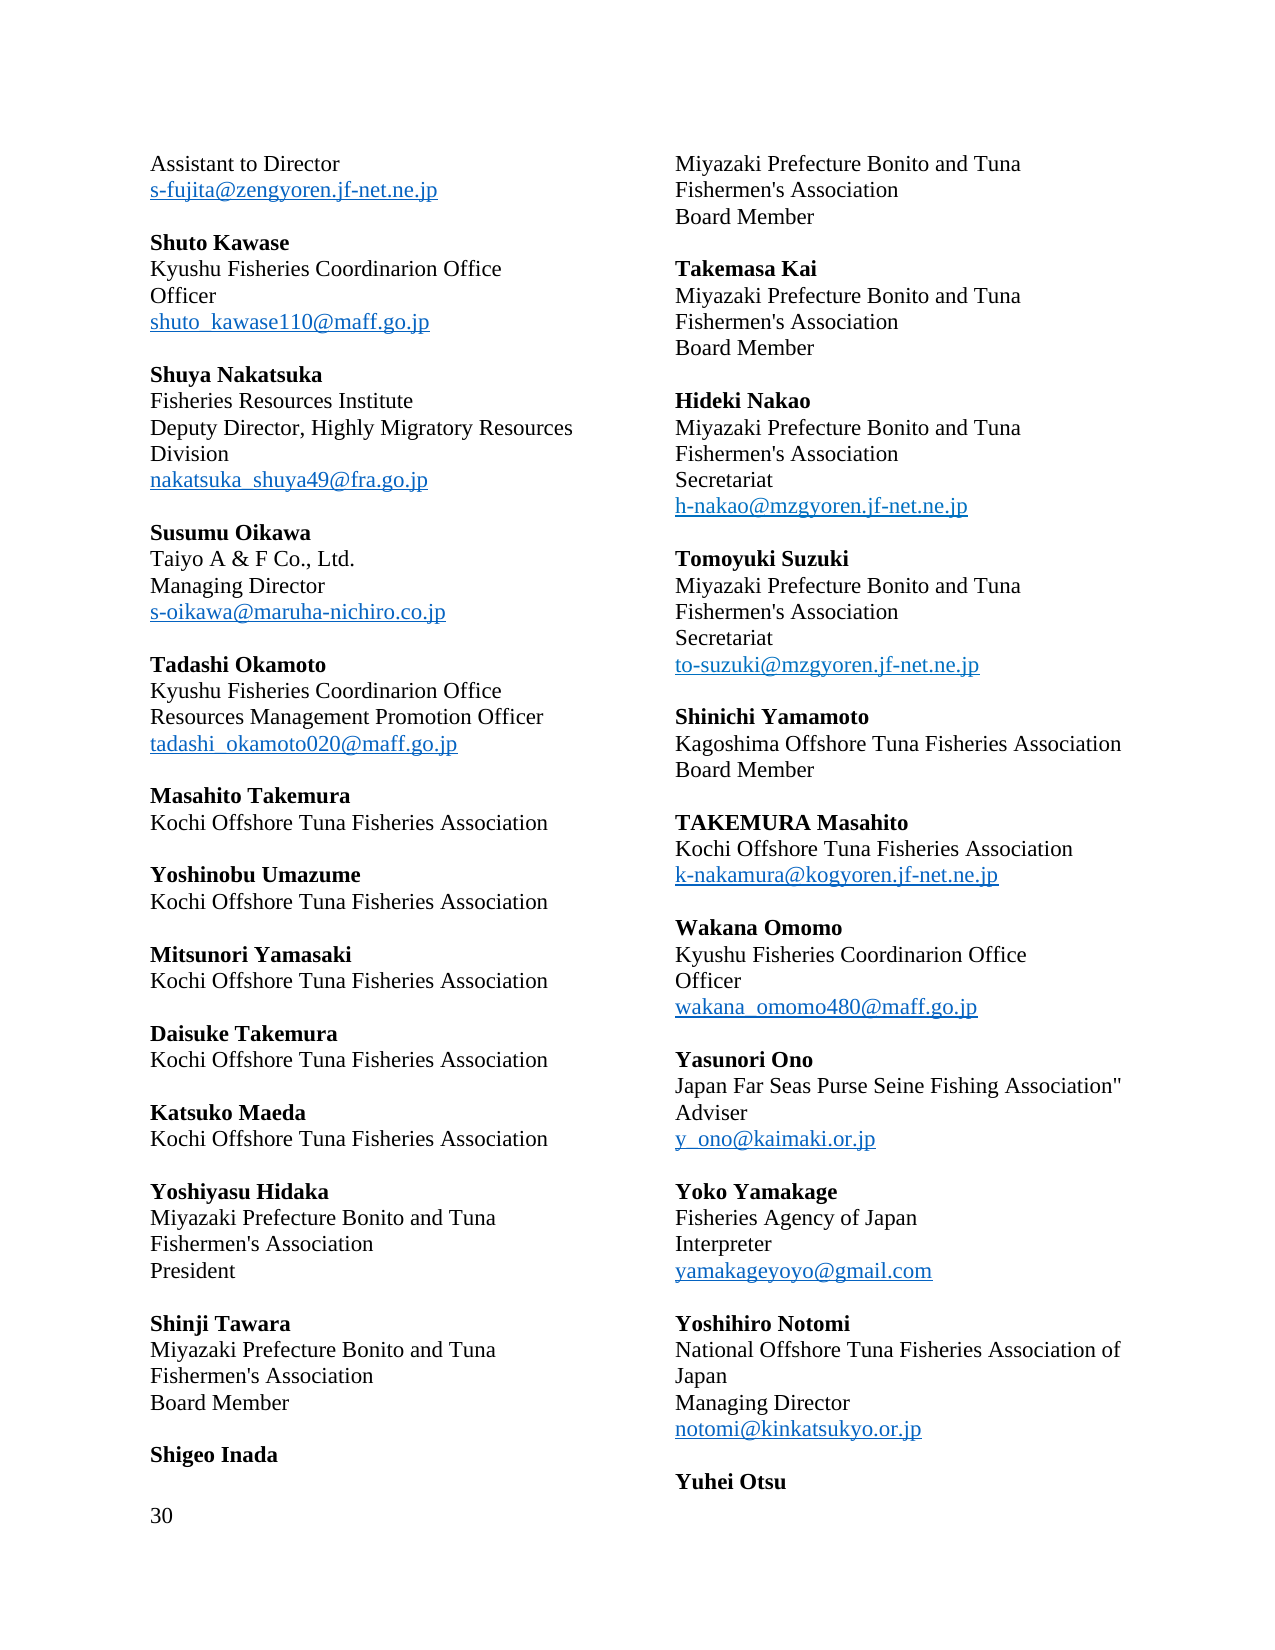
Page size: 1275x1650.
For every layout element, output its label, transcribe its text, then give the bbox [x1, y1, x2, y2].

text Fisheries Agency of Japan [675, 1204, 1125, 1231]
text Deputy Director, Highly Migratory Resources Division [150, 413, 600, 466]
text Miyazaki Prefecture Bonito and Tuna Fishermen's Association [675, 150, 1125, 203]
text Secretariat [675, 624, 1125, 651]
text Shinji Tawara [150, 1309, 600, 1336]
text wakana_omomo480@maff.go.jp [675, 993, 1125, 1020]
text Japan Far Seas Purse Seine Fishing Association" [675, 1072, 1125, 1099]
text Kyushu Fisheries Coordinarion Office [150, 677, 600, 703]
text Takemasa Kai [675, 255, 1125, 282]
text Tadashi Okamoto [150, 651, 600, 677]
text Tomoyuki Suzuki [675, 545, 1125, 572]
text Yoshihiro Notomi [675, 1309, 1125, 1336]
text yamakageyoyo@gmail.com [675, 1257, 1125, 1283]
text nakatsuka_shuya49@fra.go.jp [150, 466, 600, 493]
text Shuto Kawase [150, 229, 600, 255]
text Miyazaki Prefecture Bonito and Tuna Fishermen's Association [675, 282, 1125, 334]
text Managing Director [675, 1389, 1125, 1415]
text s-oikawa@maruha-nichiro.co.jp [150, 598, 600, 624]
text Kochi Offshore Tuna Fisheries Association [150, 1046, 600, 1072]
text Kochi Offshore Tuna Fisheries Association [150, 1125, 600, 1151]
text Daisuke Takemura [150, 1020, 600, 1046]
text Miyazaki Prefecture Bonito and Tuna Fishermen's Association [675, 572, 1125, 624]
text s-fujita@zengyoren.jf-net.ne.jp [150, 176, 600, 203]
text Miyazaki Prefecture Bonito and Tuna Fishermen's Association [150, 1204, 600, 1257]
text Shigeo Inada [150, 1441, 600, 1468]
text Katsuko Maeda [150, 1099, 600, 1125]
text Hideki Nakao [675, 387, 1125, 413]
text President [150, 1257, 600, 1283]
text k-nakamura@kogyoren.jf-net.ne.jp [675, 862, 1125, 888]
text Interpreter [675, 1231, 1125, 1257]
text Yoshinobu Umazume [150, 862, 600, 888]
text Taiyo A & F Co., Ltd. [150, 545, 600, 572]
text Secretariat [675, 466, 1125, 493]
text Susumu Oikawa [150, 519, 600, 545]
text Wakana Omomo [675, 914, 1125, 941]
text Kochi Offshore Tuna Fisheries Association [675, 835, 1125, 862]
text Kochi Offshore Tuna Fisheries Association [150, 888, 600, 914]
text Managing Director [150, 572, 600, 598]
text Yasunori Ono [675, 1046, 1125, 1072]
text Board Member [675, 756, 1125, 782]
text Board Member [675, 203, 1125, 229]
text Board Member [150, 1389, 600, 1415]
text Shuya Nakatsuka [150, 361, 600, 387]
text Officer [150, 282, 600, 308]
text TAKEMURA Masahito [675, 809, 1125, 835]
text h-nakao@mzgyoren.jf-net.ne.jp [675, 493, 1125, 519]
text y_ono@kaimaki.or.jp [675, 1125, 1125, 1151]
text Yoshiyasu Hidaka [150, 1178, 600, 1204]
text Mitsunori Yamasaki [150, 941, 600, 967]
text Shinichi Yamamoto [675, 703, 1125, 730]
text Yoko Yamakage [675, 1178, 1125, 1204]
text Fisheries Resources Institute [150, 387, 600, 413]
text to-suzuki@mzgyoren.jf-net.ne.jp [675, 651, 1125, 677]
text Yuhei Otsu [675, 1468, 1125, 1494]
text Kagoshima Offshore Tuna Fisheries Association [675, 730, 1125, 756]
text Resources Management Promotion Officer [150, 703, 600, 730]
text Assistant to Director [150, 150, 600, 176]
text Kyushu Fisheries Coordinarion Office [675, 941, 1125, 967]
text tadashi_okamoto020@maff.go.jp [150, 730, 600, 756]
text Kyushu Fisheries Coordinarion Office [150, 255, 600, 282]
text shuto_kawase110@maff.go.jp [150, 308, 600, 334]
text Miyazaki Prefecture Bonito and Tuna Fishermen's Association [675, 413, 1125, 466]
text Board Member [675, 334, 1125, 361]
text Officer [675, 967, 1125, 993]
text Kochi Offshore Tuna Fisheries Association [150, 809, 600, 835]
text Miyazaki Prefecture Bonito and Tuna Fishermen's Association [150, 1336, 600, 1389]
text Masahito Takemura [150, 782, 600, 809]
text National Offshore Tuna Fisheries Association of Japan [675, 1336, 1125, 1389]
text Kochi Offshore Tuna Fisheries Association [150, 967, 600, 993]
text notomi@kinkatsukyo.or.jp [675, 1415, 1125, 1441]
text Adviser [675, 1099, 1125, 1125]
